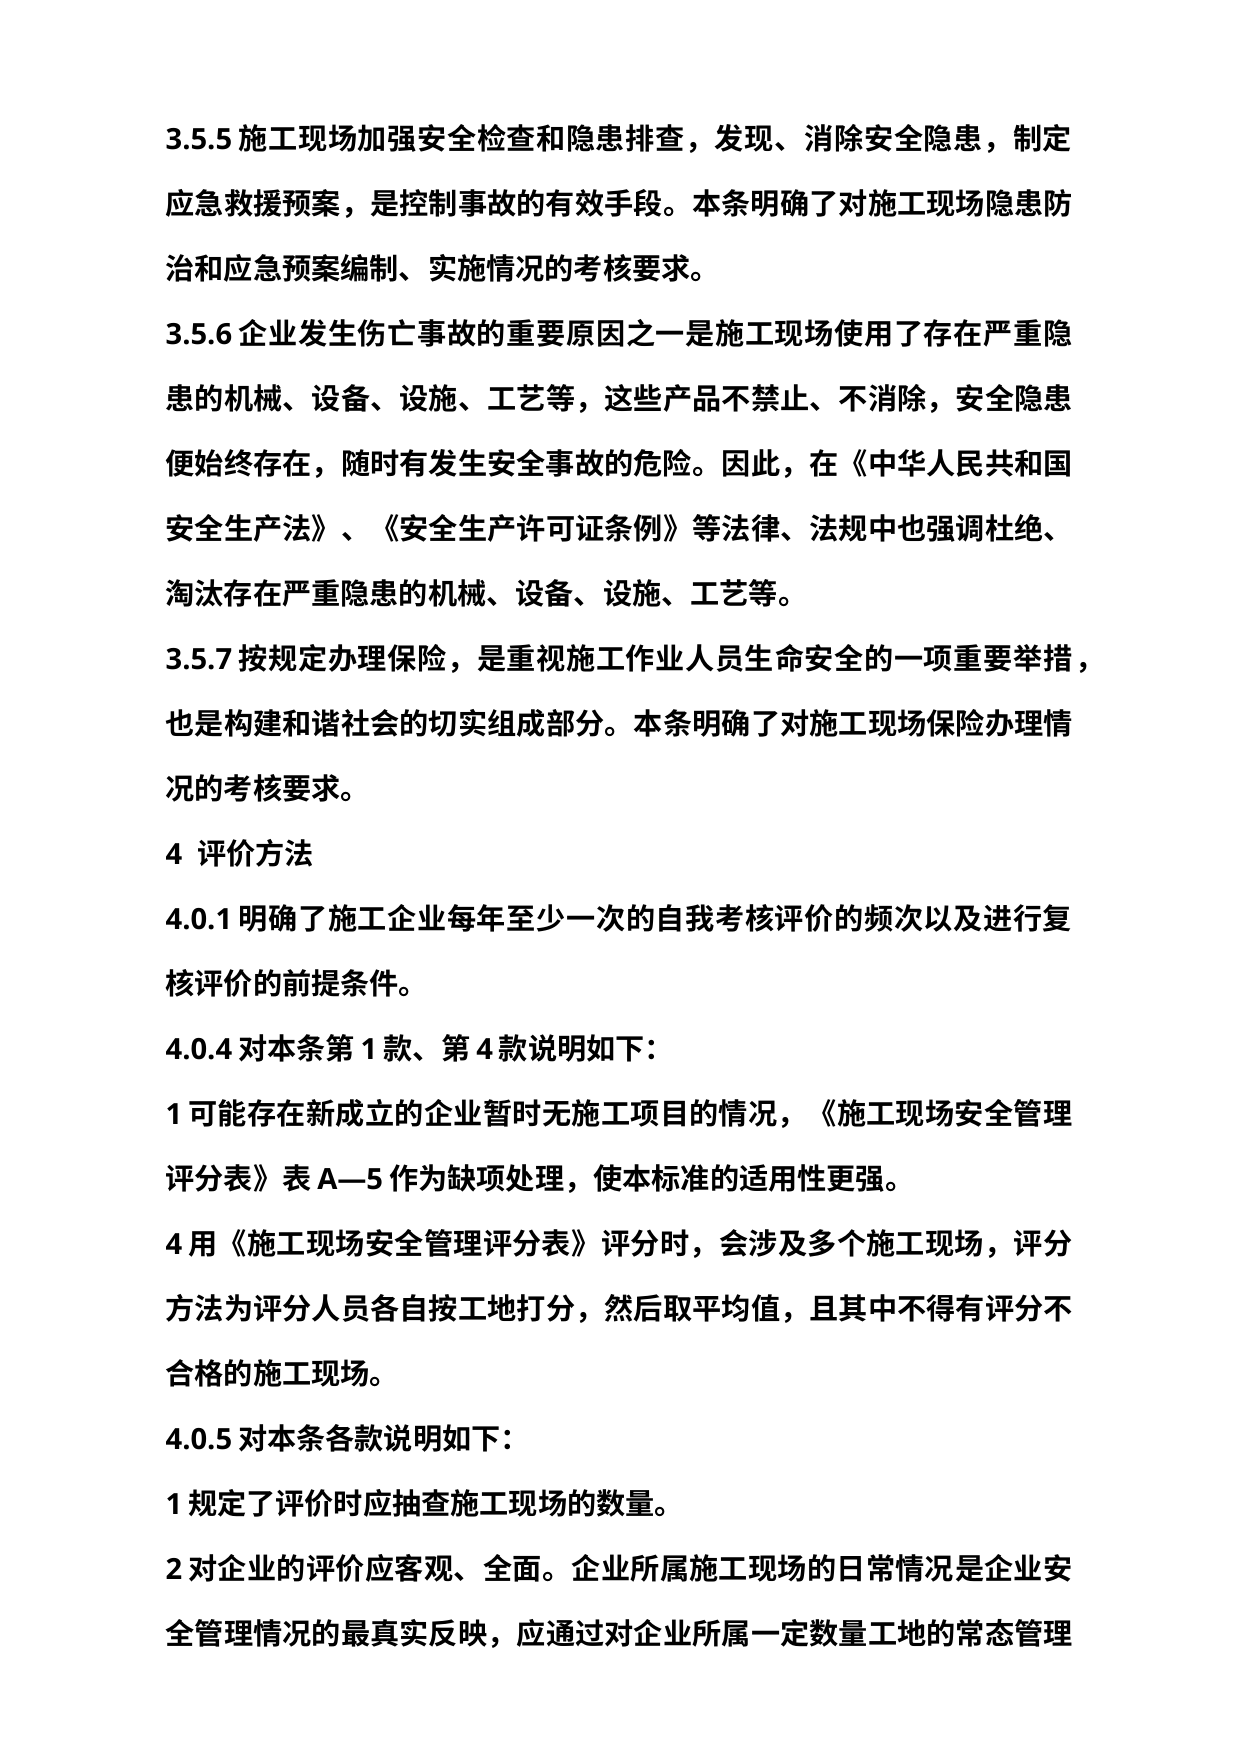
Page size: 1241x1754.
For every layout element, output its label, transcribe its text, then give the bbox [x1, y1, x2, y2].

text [165, 1534, 1075, 1664]
text 4.0.1明确了施工企业每年至少一次的自我考核评价的频次以及进行复核评价的前提条件。 [165, 884, 1075, 1014]
text 1规定了评价时应抽查施工现场的数量。 [165, 1469, 1075, 1534]
text 3.5.7按规定办理保险，是重视施工作业人员生命安全的一项重要举措，也是构建和谐社会的切实组成部分。本条明确了对施工现场保险办理情况的考核要求。 [165, 624, 1075, 819]
text 4 评价方法 [165, 819, 1075, 884]
text 4.0.4对本条第1款、第4款说明如下： [165, 1014, 1075, 1079]
text 3.5.6企业发生伤亡事故的重要原因之一是施工现场使用了存在严重隐患的机械、设备、设施、工艺等，这些产品不禁止、不消除，安全隐患便始终存在，随时有发生安全事故的危险。因此，在《中华人民共和国安全生产法》、《安全生产许可证条例》等法律、法规中也强调杜绝、淘汰存在严重隐患的机械、设备、设施、工艺等。 [165, 299, 1075, 624]
text 3.5.5施工现场加强安全检查和隐患排查，发现、消除安全隐患，制定应急救援预案，是控制事故的有效手段。本条明确了对施工现场隐患防治和应急预案编制、实施情况的考核要求。 [165, 104, 1075, 299]
text 1可能存在新成立的企业暂时无施工项目的情况，《施工现场安全管理评分表》表A—5作为缺项处理，使本标准的适用性更强。 [165, 1079, 1075, 1209]
text 4用《施工现场安全管理评分表》评分时，会涉及多个施工现场，评分方法为评分人员各自按工地打分，然后取平均值，且其中不得有评分不合格的施工现场。 [165, 1209, 1075, 1404]
text 4.0.5对本条各款说明如下： [165, 1404, 1075, 1469]
